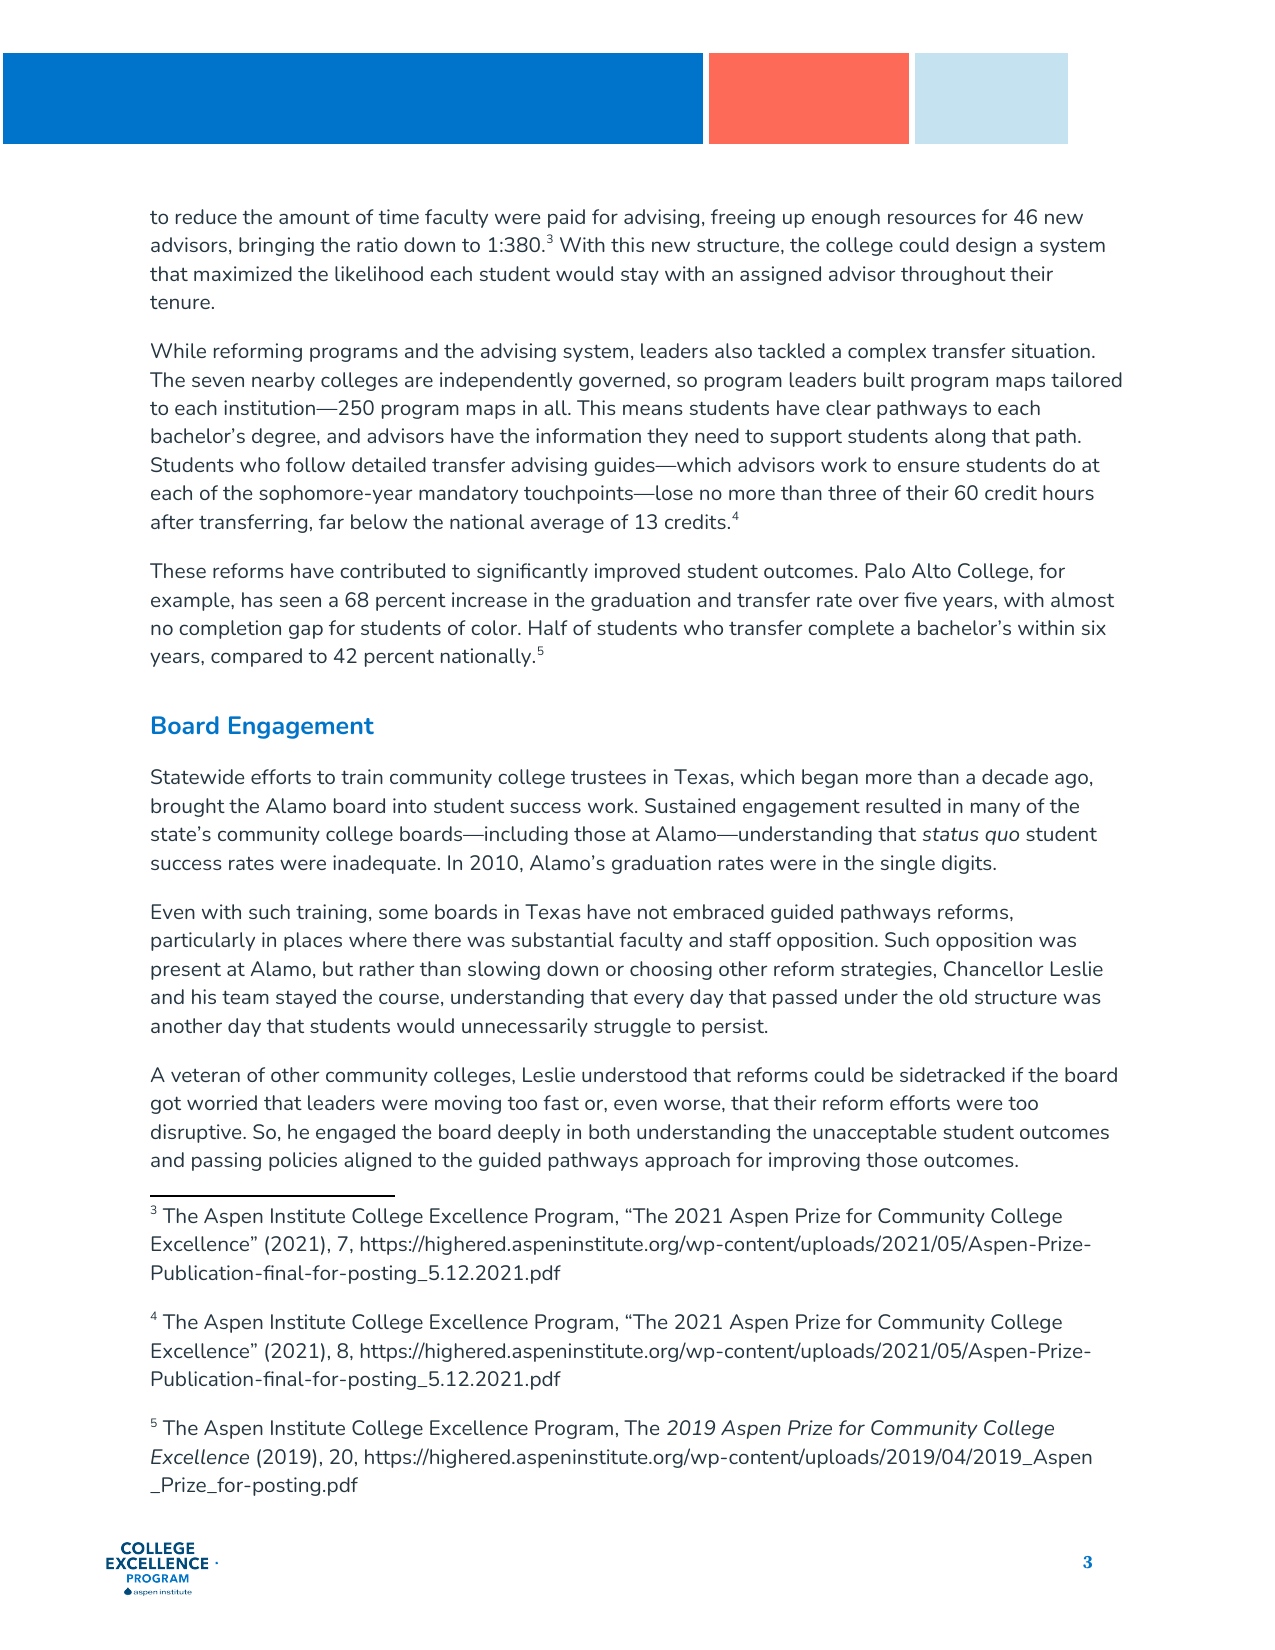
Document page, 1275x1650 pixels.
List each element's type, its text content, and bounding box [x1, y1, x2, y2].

text These reforms have contributed to significantly improved student outcomes. Palo Alto College, for example, has seen a 68 percent increase in the graduation and transfer rate over five years, with almost no completion gap for students of color. Half of students who transfer complete a bachelor’s within six years, compared to 42 percent nationally. [150, 557, 1125, 671]
text While reforming programs and the advising system, leaders also tackled a complex transfer situation. The seven nearby colleges are independently governed, so program leaders built program maps tailored to each institution—250 program maps in all. This means students have clear pathways to each bachelor’s degree, and advisors have the information they need to support students along that path. Students who follow detailed transfer advising guides—which advisors work to ensure students do at each of the sophomore-year mandatory touchpoints—lose no more than three of their 60 credit hours after transferring, far below the national average of 13 credits. [150, 338, 1125, 537]
picture [106, 1542, 209, 1597]
text Even with such training, some boards in Texas have not embraced guided pathways reforms, particularly in places where there was substantial faculty and staff opposition. Such opposition was present at Alamo, but rather than slowing down or choosing other reform strategies, Chancellor Leslie and his team stayed the course, understanding that every day that passed under the old structure was another day that students would unnecessarily struggle to persist. [150, 898, 1125, 1040]
text Statewide efforts to train community college trustees in Texas, which began more than a decade ago, brought the Alamo board into student success work. Sustained engagement resulted in many of the state’s community college boards—including those at Alamo—understanding that status quo student success rates were inadequate. In 2010, Alamo’s graduation rates were in the single digits. [150, 764, 1125, 877]
text A veteran of other community colleges, Leslie understood that reforms could be sidetracked if the board got worried that leaders were moving too fast or, even worse, that their reform efforts were too disruptive. So, he engaged the board deeply in both understanding the unacceptable student outcomes and passing policies aligned to the guided pathways approach for improving those outcomes. [150, 1061, 1125, 1175]
text Board Engagement [150, 709, 1125, 743]
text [150, 203, 1125, 317]
